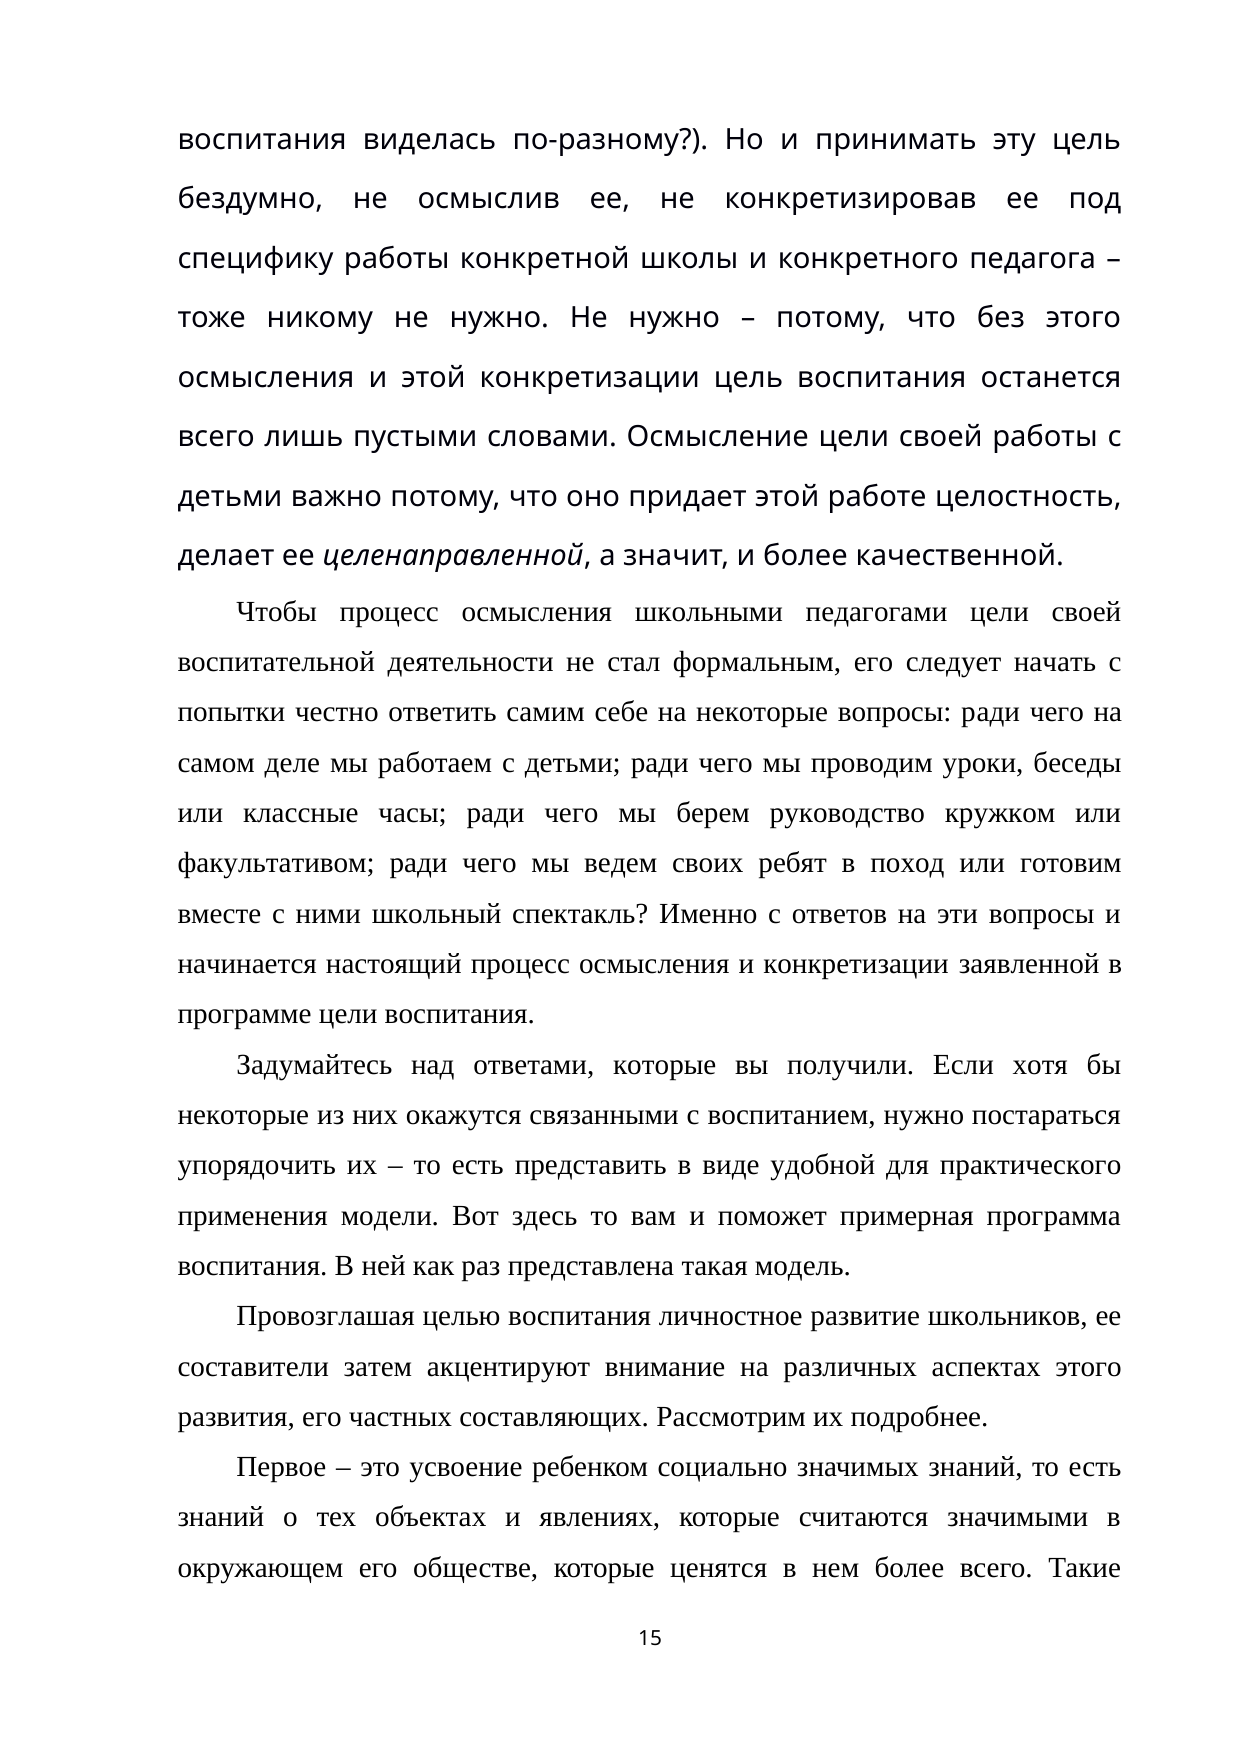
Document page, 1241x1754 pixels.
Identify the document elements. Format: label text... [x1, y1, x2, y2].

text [177, 1449, 1122, 1583]
text Задумайтесь над ответами, которые вы получили. Если хотя бы некоторые из них окажутся связанными с воспитанием, нужно постараться упорядочить их – то есть представить в виде удобной для практического применения модели. Вот здесь то вам и поможет примерная программа воспитания. В ней как раз представлена такая модель. [177, 1047, 1122, 1282]
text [177, 118, 1122, 574]
text Провозглашая целью воспитания личностное развитие школьников, ее составители затем акцентируют внимание на различных аспектах этого развития, его частных составляющих. Рассмотрим их подробнее. [177, 1298, 1122, 1432]
text Чтобы процесс осмысления школьными педагогами цели своей воспитательной деятельности не стал формальным, его следует начать с попытки честно ответить самим себе на некоторые вопросы: ради чего на самом деле мы работаем с детьми; ради чего мы проводим уроки, беседы или классные часы; ради чего мы берем руководство кружком или факультативом; ради чего мы ведем своих ребят в поход или готовим вместе с ними школьный спектакль? Именно с ответов на эти вопросы и начинается настоящий процесс осмысления и конкретизации заявленной в программе цели воспитания. [177, 594, 1122, 1030]
